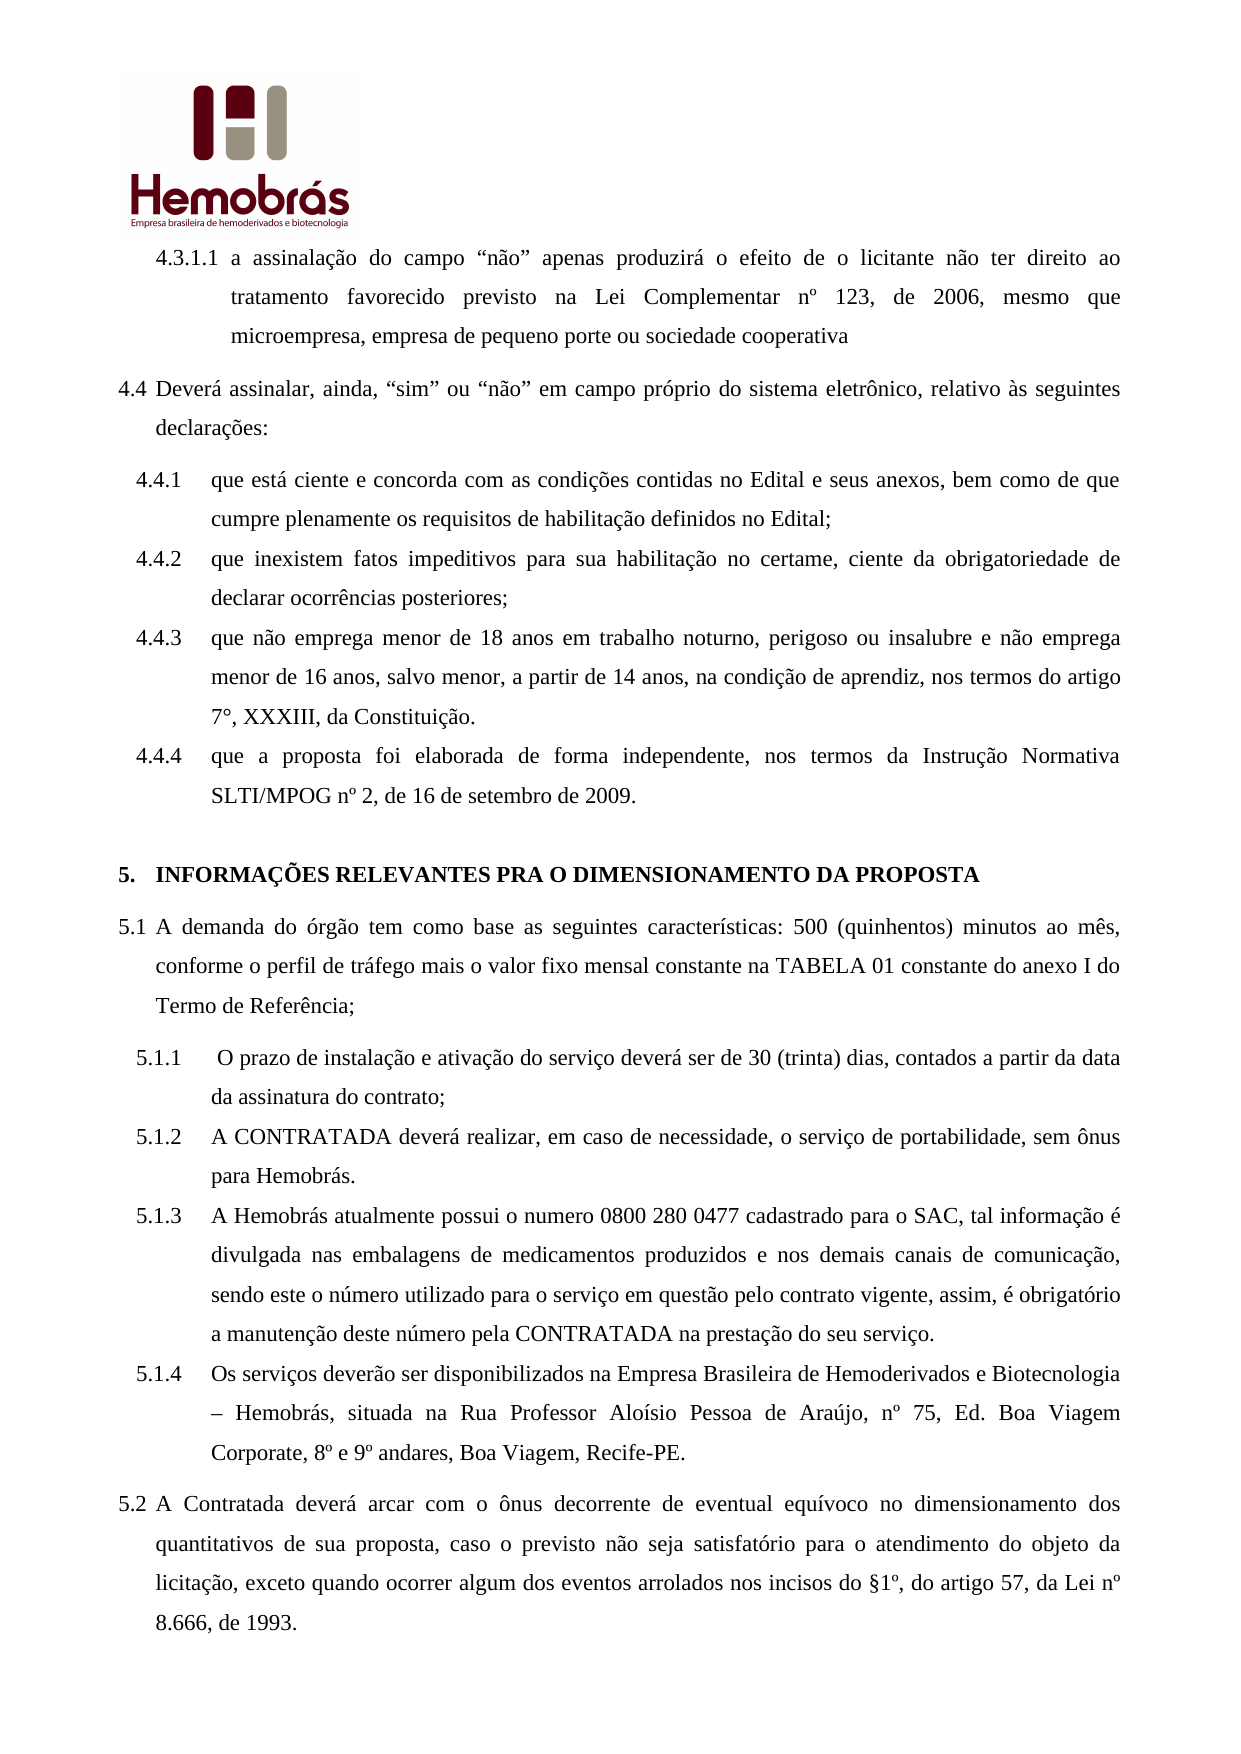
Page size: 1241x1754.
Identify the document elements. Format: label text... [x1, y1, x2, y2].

list Os serviços deverão ser disponibilizados na Empresa Brasileira de Hemoderivados e Biotecnologia – Hemobrás, situada na Rua Professor Aloísio Pessoa de Araújo, nº 75, Ed. Boa Viagem Corporate, 8º e 9º andares, Boa Viagem, Recife-PE. [136, 1359, 1122, 1465]
list A Contratada deverá arcar com o ônus decorrente de eventual equívoco no dimensionamento dos quantitativos de sua proposta, caso o previsto não seja satisfatório para o atendimento do objeto da licitação, exceto quando ocorrer algum dos eventos arrolados nos incisos do §1º, do artigo 57, da Lei nº 8.666, de 1993. [118, 1491, 1122, 1635]
list A demanda do órgão tem como base as seguintes características: 500 (quinhentos) minutos ao mês, conforme o perfil de tráfego mais o valor fixo mensal constante na TABELA 01 constante do anexo I do Termo de Referência; [118, 913, 1122, 1018]
list que está ciente e concorda com as condições contidas no Edital e seus anexos, bem como de que cumpre plenamente os requisitos de habilitação definidos no Edital; [136, 466, 1122, 532]
list que não emprega menor de 18 anos em trabalho noturno, perigoso ou insalubre e não emprega menor de 16 anos, salvo menor, a partir de 14 anos, na condição de aprendiz, nos termos do artigo 7°, XXXIII, da Constituição. [136, 624, 1122, 729]
picture [118, 73, 362, 244]
list A CONTRATADA deverá realizar, em caso de necessidade, o serviço de portabilidade, sem ônus para Hemobrás. [136, 1123, 1122, 1188]
list que a proposta foi elaborada de forma independente, nos termos da Instrução Normativa SLTI/MPOG nº 2, de 16 de setembro de 2009. [136, 742, 1122, 808]
list que inexistem fatos impeditivos para sua habilitação no certame, ciente da obrigatoriedade de declarar ocorrências posteriores; [136, 545, 1122, 611]
list A Hemobrás atualmente possui o numero 0800 280 0477 cadastrado para o SAC, tal informação é divulgada nas embalagens de medicamentos produzidos e nos demais canais de comunicação, sendo este o número utilizado para o serviço em questão pelo contrato vigente, assim, é obrigatório a manutenção deste número pela CONTRATADA na prestação do seu serviço. [136, 1202, 1122, 1346]
list a assinalação do campo “não” apenas produzirá o efeito de o licitante não ter direito ao tratamento favorecido previsto na Lei Complementar nº 123, de 2006, mesmo que microempresa, empresa de pequeno porte ou sociedade cooperativa [156, 244, 1122, 349]
list INFORMAÇÕES RELEVANTES PRA O DIMENSIONAMENTO DA PROPOSTA [118, 861, 1122, 887]
list Deverá assinalar, ainda, “sim” ou “não” em campo próprio do sistema eletrônico, relativo às seguintes declarações: [118, 374, 1122, 440]
list O prazo de instalação e ativação do serviço deverá ser de 30 (trinta) dias, contados a partir da data da assinatura do contrato; [136, 1044, 1122, 1109]
